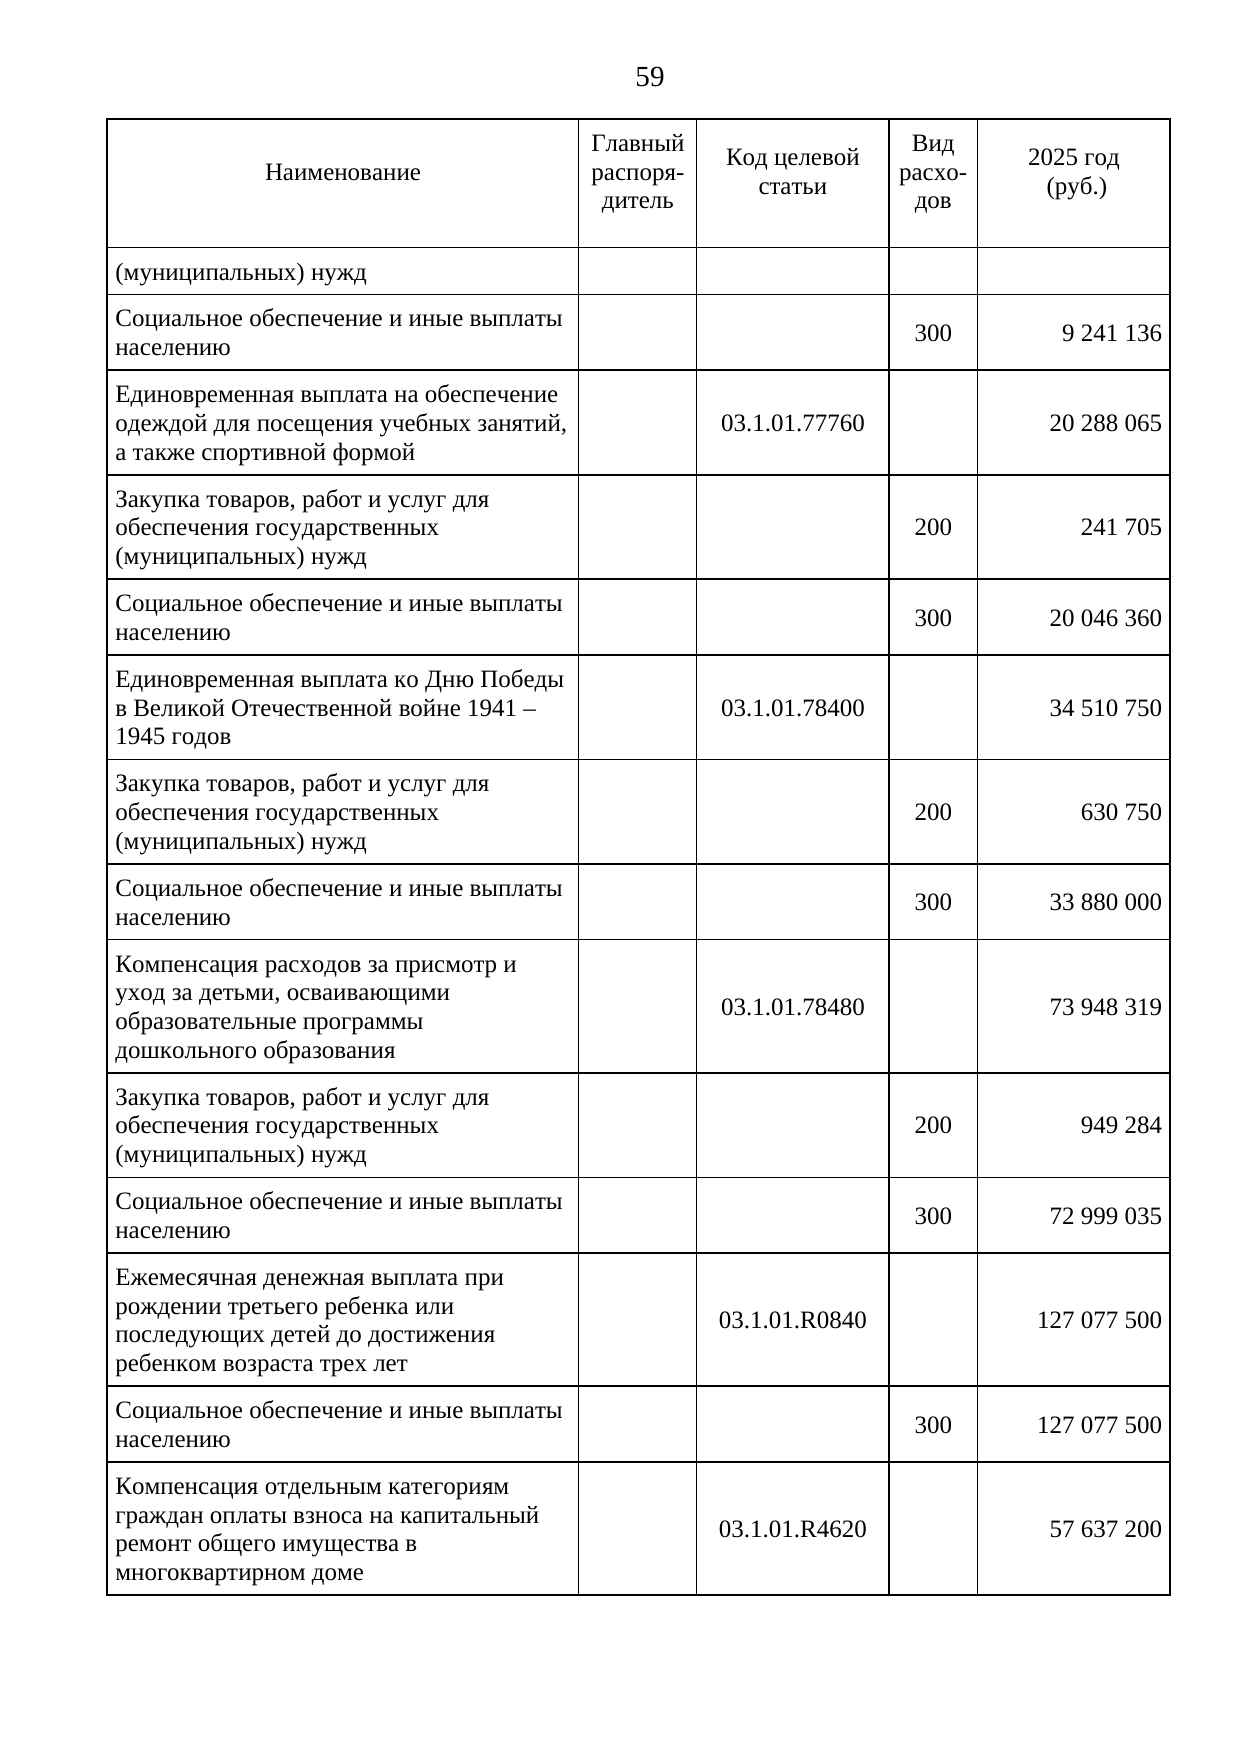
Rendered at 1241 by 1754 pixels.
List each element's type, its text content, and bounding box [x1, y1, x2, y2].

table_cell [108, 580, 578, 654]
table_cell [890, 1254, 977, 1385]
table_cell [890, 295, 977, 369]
table_header 2025 год (руб.) [978, 120, 1169, 247]
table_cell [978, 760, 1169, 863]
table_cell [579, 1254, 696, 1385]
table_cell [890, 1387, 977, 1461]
table_header Код целевой статьи [697, 120, 888, 247]
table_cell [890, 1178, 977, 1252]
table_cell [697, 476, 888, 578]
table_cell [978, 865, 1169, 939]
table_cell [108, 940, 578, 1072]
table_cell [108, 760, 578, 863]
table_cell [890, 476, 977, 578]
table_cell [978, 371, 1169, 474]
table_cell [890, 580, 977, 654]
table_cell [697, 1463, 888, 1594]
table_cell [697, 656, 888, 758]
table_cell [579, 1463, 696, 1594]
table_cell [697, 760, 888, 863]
table_header Наименование [108, 120, 578, 247]
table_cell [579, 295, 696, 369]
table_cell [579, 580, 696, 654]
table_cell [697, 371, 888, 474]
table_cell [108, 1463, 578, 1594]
table_header Вид расхо-дов [890, 120, 977, 247]
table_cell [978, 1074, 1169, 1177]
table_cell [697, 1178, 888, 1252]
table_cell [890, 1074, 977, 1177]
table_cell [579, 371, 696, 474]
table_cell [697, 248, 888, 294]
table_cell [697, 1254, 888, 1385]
table_header Главный распоря-дитель [579, 120, 696, 247]
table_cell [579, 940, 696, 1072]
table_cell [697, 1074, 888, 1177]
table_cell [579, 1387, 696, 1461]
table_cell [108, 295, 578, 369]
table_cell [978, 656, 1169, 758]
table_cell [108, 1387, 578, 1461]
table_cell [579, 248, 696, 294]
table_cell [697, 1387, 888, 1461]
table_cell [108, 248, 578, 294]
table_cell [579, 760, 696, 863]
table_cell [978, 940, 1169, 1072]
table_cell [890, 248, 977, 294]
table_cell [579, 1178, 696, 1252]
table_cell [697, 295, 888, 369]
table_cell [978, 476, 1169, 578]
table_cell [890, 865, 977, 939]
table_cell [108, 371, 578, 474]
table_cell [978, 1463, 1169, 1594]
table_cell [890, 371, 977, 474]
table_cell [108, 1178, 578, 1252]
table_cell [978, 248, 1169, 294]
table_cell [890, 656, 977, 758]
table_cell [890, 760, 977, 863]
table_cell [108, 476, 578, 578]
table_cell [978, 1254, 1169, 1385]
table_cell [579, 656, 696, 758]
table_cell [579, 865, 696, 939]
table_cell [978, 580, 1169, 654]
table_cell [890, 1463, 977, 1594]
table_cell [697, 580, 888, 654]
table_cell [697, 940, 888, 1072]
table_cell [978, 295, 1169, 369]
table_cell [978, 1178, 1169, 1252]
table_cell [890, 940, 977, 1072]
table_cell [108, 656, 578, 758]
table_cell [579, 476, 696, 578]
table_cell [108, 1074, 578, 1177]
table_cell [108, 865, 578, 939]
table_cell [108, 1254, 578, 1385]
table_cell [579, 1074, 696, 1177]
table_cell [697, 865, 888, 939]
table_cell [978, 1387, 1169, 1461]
